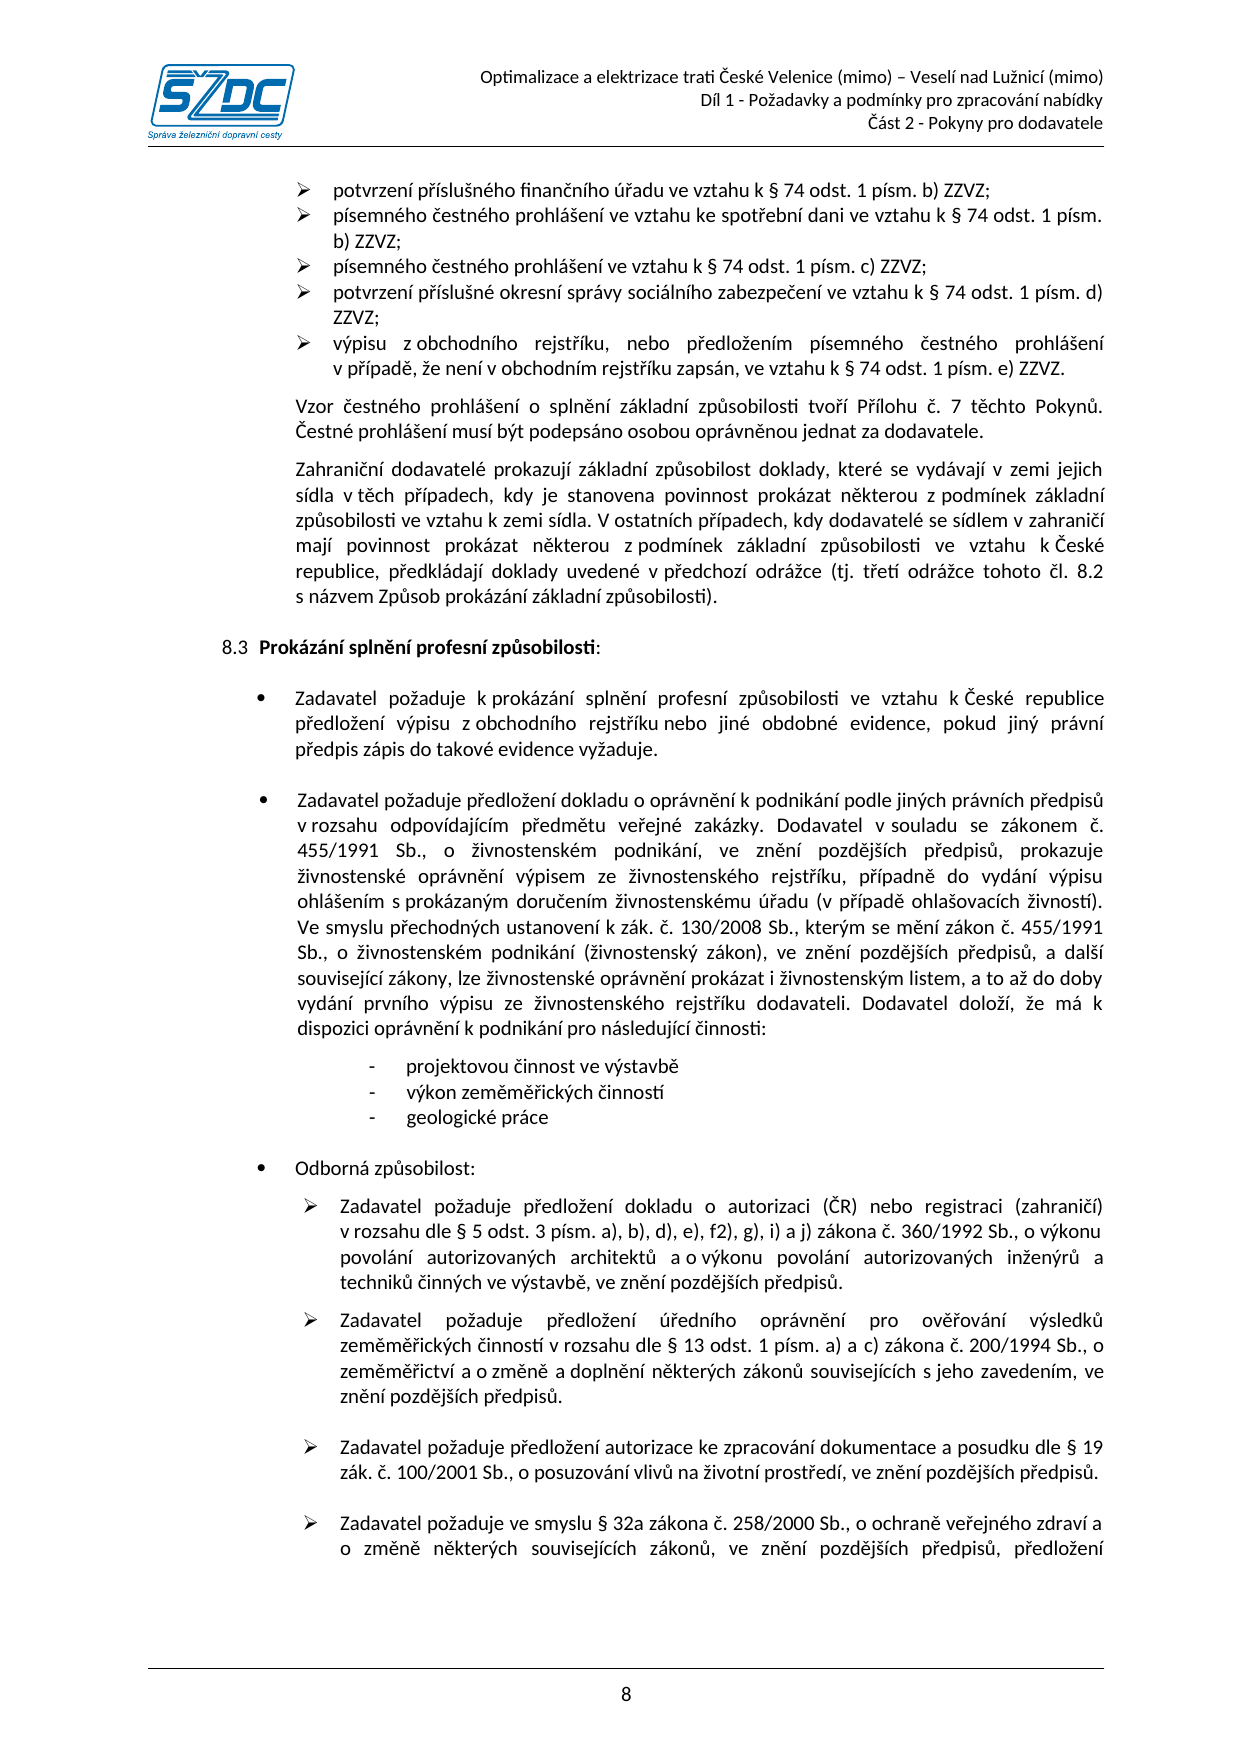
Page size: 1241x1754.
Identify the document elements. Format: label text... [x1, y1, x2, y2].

list Zadavatel požaduje k prokázání splnění profesní způsobilosti ve vztahu k České republice předložení výpisu z obchodního rejstříku nebo jiné obdobné evidence, pokud jiný právní předpis zápis do takové evidence vyžaduje. [257, 685, 1104, 761]
list potvrzení příslušného finančního úřadu ve vztahu k § 74 odst. 1 písm. b) ZZVZ; [295, 177, 1104, 203]
list geologické práce [369, 1104, 1104, 1130]
list potvrzení příslušné okresní správy sociálního zabezpečení ve vztahu k § 74 odst. 1 písm. d) ZZVZ; [295, 279, 1104, 330]
list projektovou činnost ve výstavbě [369, 1053, 1104, 1079]
list Odborná způsobilost: [258, 1155, 1104, 1181]
text Vzor čestného prohlášení o splnění základní způsobilosti tvoří Přílohu č. 7 těchto Pokynů. Čestné prohlášení musí být podepsáno osobou oprávněnou jednat za dodavatele. [295, 393, 1104, 444]
list Prokázání splnění profesní způsobilosti: [222, 634, 1104, 660]
list Zadavatel požaduje předložení autorizace ke zpracování dokumentace a posudku dle § 19 zák. č. 100/2001 Sb., o posuzování vlivů na životní prostředí, ve znění pozdějších předpisů. [302, 1434, 1104, 1485]
list Zadavatel požaduje předložení úředního oprávnění pro ověřování výsledků zeměměřických činností v rozsahu dle § 13 odst. 1 písm. a) a c) zákona č. 200/1994 Sb., o zeměměřictví a o změně a doplnění některých zákonů souvisejících s jeho zavedením, ve znění pozdějších předpisů. [302, 1307, 1104, 1409]
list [302, 1510, 1104, 1561]
list písemného čestného prohlášení ve vztahu k § 74 odst. 1 písm. c) ZZVZ; [295, 253, 1104, 279]
list Zadavatel požaduje předložení dokladu o oprávnění k podnikání podle jiných právních předpisů v rozsahu odpovídajícím předmětu veřejné zakázky. Dodavatel v souladu se zákonem č. 455/1991 Sb., o živnostenském podnikání, ve znění pozdějších předpisů, prokazuje živnostenské oprávnění výpisem ze živnostenského rejstříku, případně do vydání výpisu ohlášením s prokázaným doručením živnostenskému úřadu (v případě ohlašovacích živností). Ve smyslu přechodných ustanovení k zák. č. 130/2008 Sb., kterým se mění zákon č. 455/1991 Sb., o živnostenském podnikání (živnostenský zákon), ve znění pozdějších předpisů, a další související zákony, lze živnostenské oprávnění prokázat i živnostenským listem, a to až do doby vydání prvního výpisu ze živnostenského rejstříku dodavateli. Dodavatel doloží, že má k dispozici oprávnění k podnikání pro následující činnosti: [260, 787, 1104, 1041]
list výpisu z obchodního rejstříku, nebo předložením písemného čestného prohlášení v případě, že není v obchodním rejstříku zapsán, ve vztahu k § 74 odst. 1 písm. e) ZZVZ. [295, 330, 1104, 381]
list výkon zeměměřických činností [369, 1079, 1104, 1104]
list písemného čestného prohlášení ve vztahu ke spotřební dani ve vztahu k § 74 odst. 1 písm. b) ZZVZ; [295, 203, 1104, 253]
list Zadavatel požaduje předložení dokladu o autorizaci (ČR) nebo registraci (zahraničí) v rozsahu dle § 5 odst. 3 písm. a), b), d), e), f2), g), i) a j) zákona č. 360/1992 Sb., o výkonu povolání autorizovaných architektů a o výkonu povolání autorizovaných inženýrů a techniků činných ve výstavbě, ve znění pozdějších předpisů. [302, 1193, 1104, 1295]
text Zahraniční dodavatelé prokazují základní způsobilost doklady, které se vydávají v zemi jejich sídla v těch případech, kdy je stanovena povinnost prokázat některou z podmínek základní způsobilosti ve vztahu k zemi sídla. V ostatních případech, kdy dodavatelé se sídlem v zahraničí mají povinnost prokázat některou z podmínek základní způsobilosti ve vztahu k České republice, předkládají doklady uvedené v předchozí odrážce (tj. třetí odrážce tohoto čl. 8.2 s názvem Způsob prokázání základní způsobilosti). [295, 456, 1104, 609]
